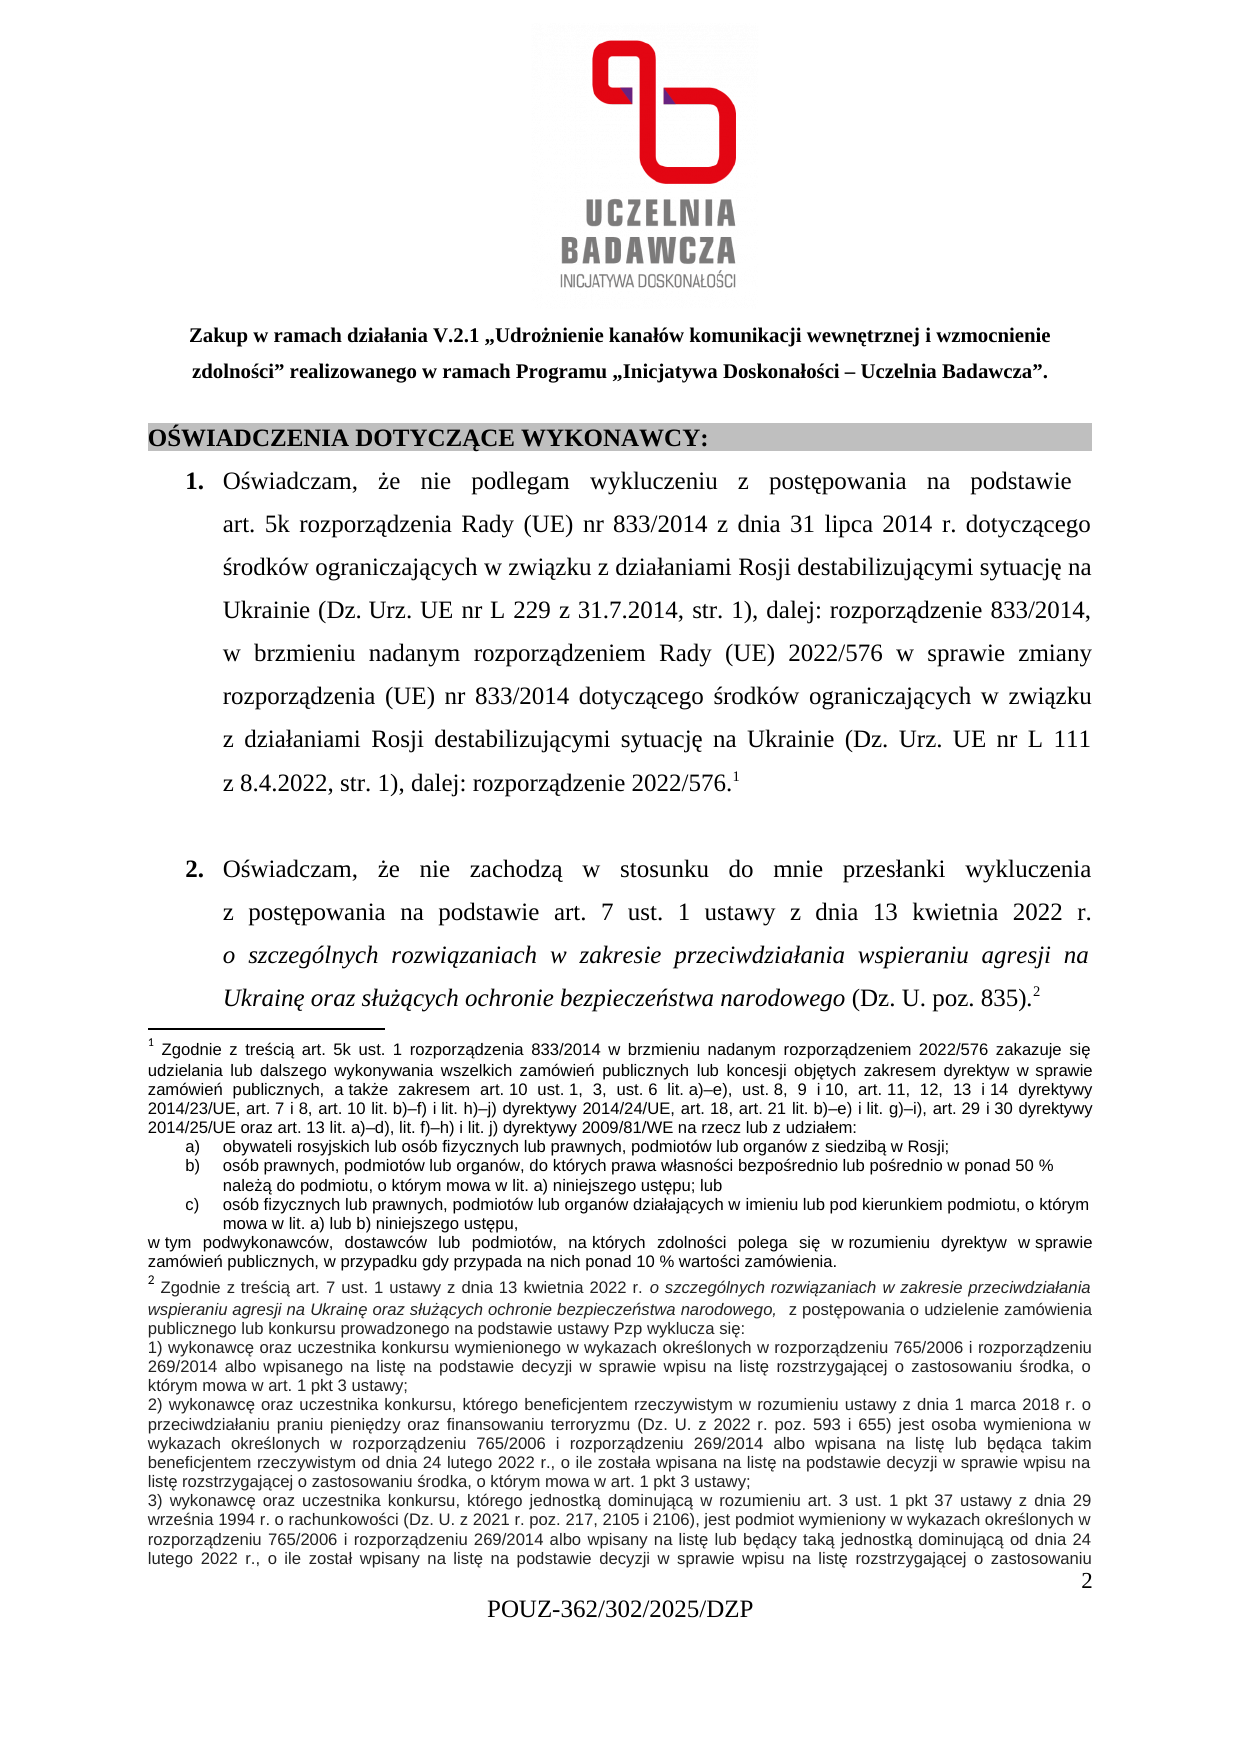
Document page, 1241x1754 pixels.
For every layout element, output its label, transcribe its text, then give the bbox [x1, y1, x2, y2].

picture [531, 23, 759, 309]
list Oświadczam, że nie zachodzą w stosunku do mnie przesłanki wykluczenia z postępowania na podstawie art. 7 ust. 1 ustawy z dnia 13 kwietnia 2022 r. o szczególnych rozwiązaniach w zakresie przeciwdziałania wspieraniu agresji na Ukrainę oraz służących ochronie bezpieczeństwa narodowego (Dz. U. poz. 835). [185, 854, 1092, 1012]
list Oświadczam, że nie podlegam wykluczeniu z postępowania na podstawie art. 5k rozporządzenia Rady (UE) nr 833/2014 z dnia 31 lipca 2014 r. dotyczącego środków ograniczających w związku z działaniami Rosji destabilizującymi sytuację na Ukrainie (Dz. Urz. UE nr L 229 z 31.7.2014, str. 1), dalej: rozporządzenie 833/2014, w brzmieniu nadanym rozporządzeniem Rady (UE) 2022/576 w sprawie zmiany rozporządzenia (UE) nr 833/2014 dotyczącego środków ograniczających w związku z działaniami Rosji destabilizującymi sytuację na Ukrainie (Dz. Urz. UE nr L 111 z 8.4.2022, str. 1), dalej: rozporządzenie 2022/576. [185, 466, 1092, 796]
text OŚWIADCZENIA DOTYCZĄCE WYKONAWCY: [148, 423, 1092, 451]
